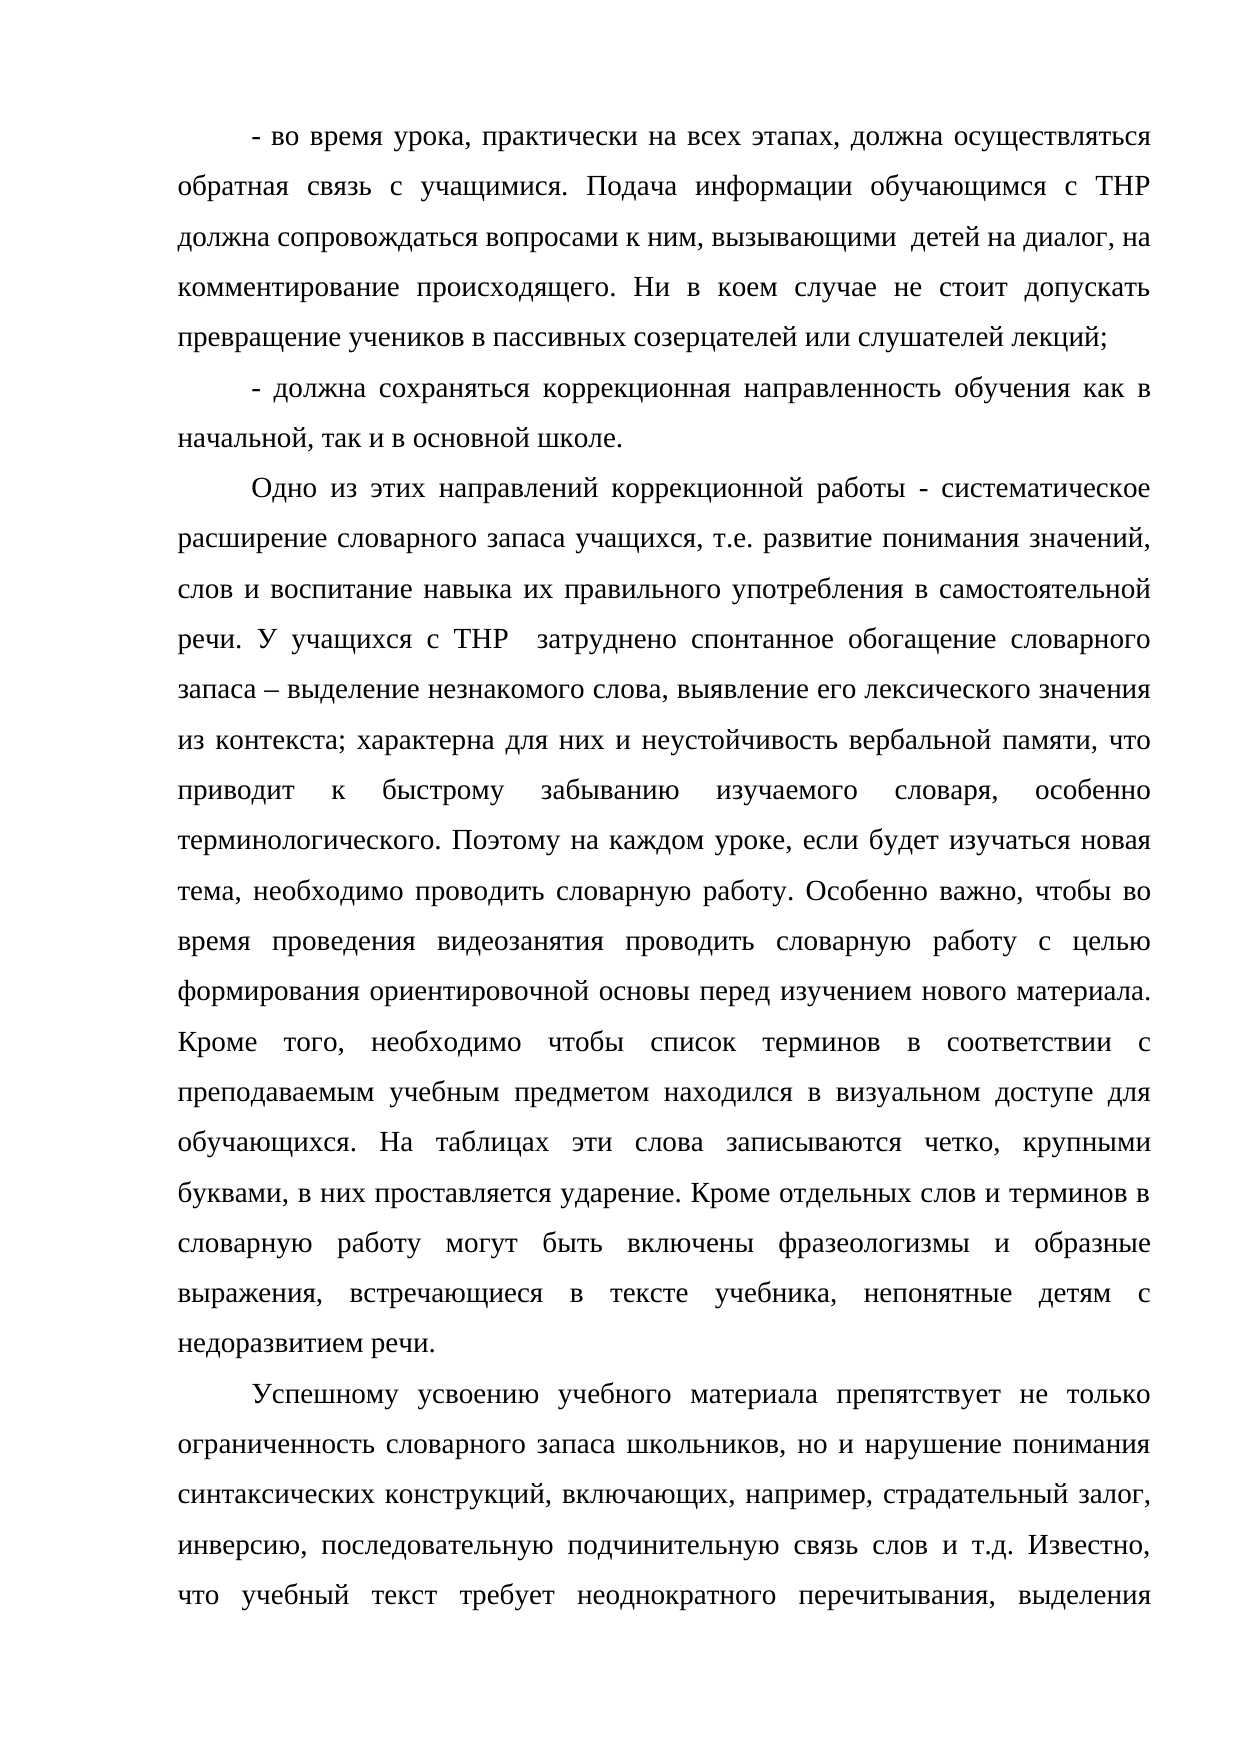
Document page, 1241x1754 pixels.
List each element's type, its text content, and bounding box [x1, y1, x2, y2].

text Одно из этих направлений коррекционной работы - систематическое расширение словарного запаса учащихся, т.е. развитие понимания значений, слов и воспитание навыка их правильного употребления в самостоятельной речи. У учащихся с ТНР затруднено спонтанное обогащение словарного запаса – выделение незнакомого слова, выявление его лексического значения из контекста; характерна для них и неустойчивость вербальной памяти, что приводит к быстрому забыванию изучаемого словаря, особенно терминологического. Поэтому на каждом уроке, если будет изучаться новая тема, необходимо проводить словарную работу. Особенно важно, чтобы во время проведения видеозанятия проводить словарную работу с целью формирования ориентировочной основы перед изучением нового материала. Кроме того, необходимо чтобы список терминов в соответствии с преподаваемым учебным предметом находился в визуальном доступе для обучающихся. На таблицах эти слова записываются четко, крупными буквами, в них проставляется ударение. Кроме отдельных слов и терминов в словарную работу могут быть включены фразеологизмы и образные выражения, встречающиеся в тексте учебника, непонятные детям с недоразвитием речи. [177, 470, 1152, 1359]
text - должна сохраняться коррекционная направленность обучения как в начальной, так и в основной школе. [177, 370, 1152, 453]
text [177, 1376, 1152, 1611]
text - во время урока, практически на всех этапах, должна осуществляться обратная связь с учащимися. Подача информации обучающимся с ТНР должна сопровождаться вопросами к ним, вызывающими детей на диалог, на комментирование происходящего. Ни в коем случае не стоит допускать превращение учеников в пассивных созерцателей или слушателей лекций; [177, 118, 1152, 353]
